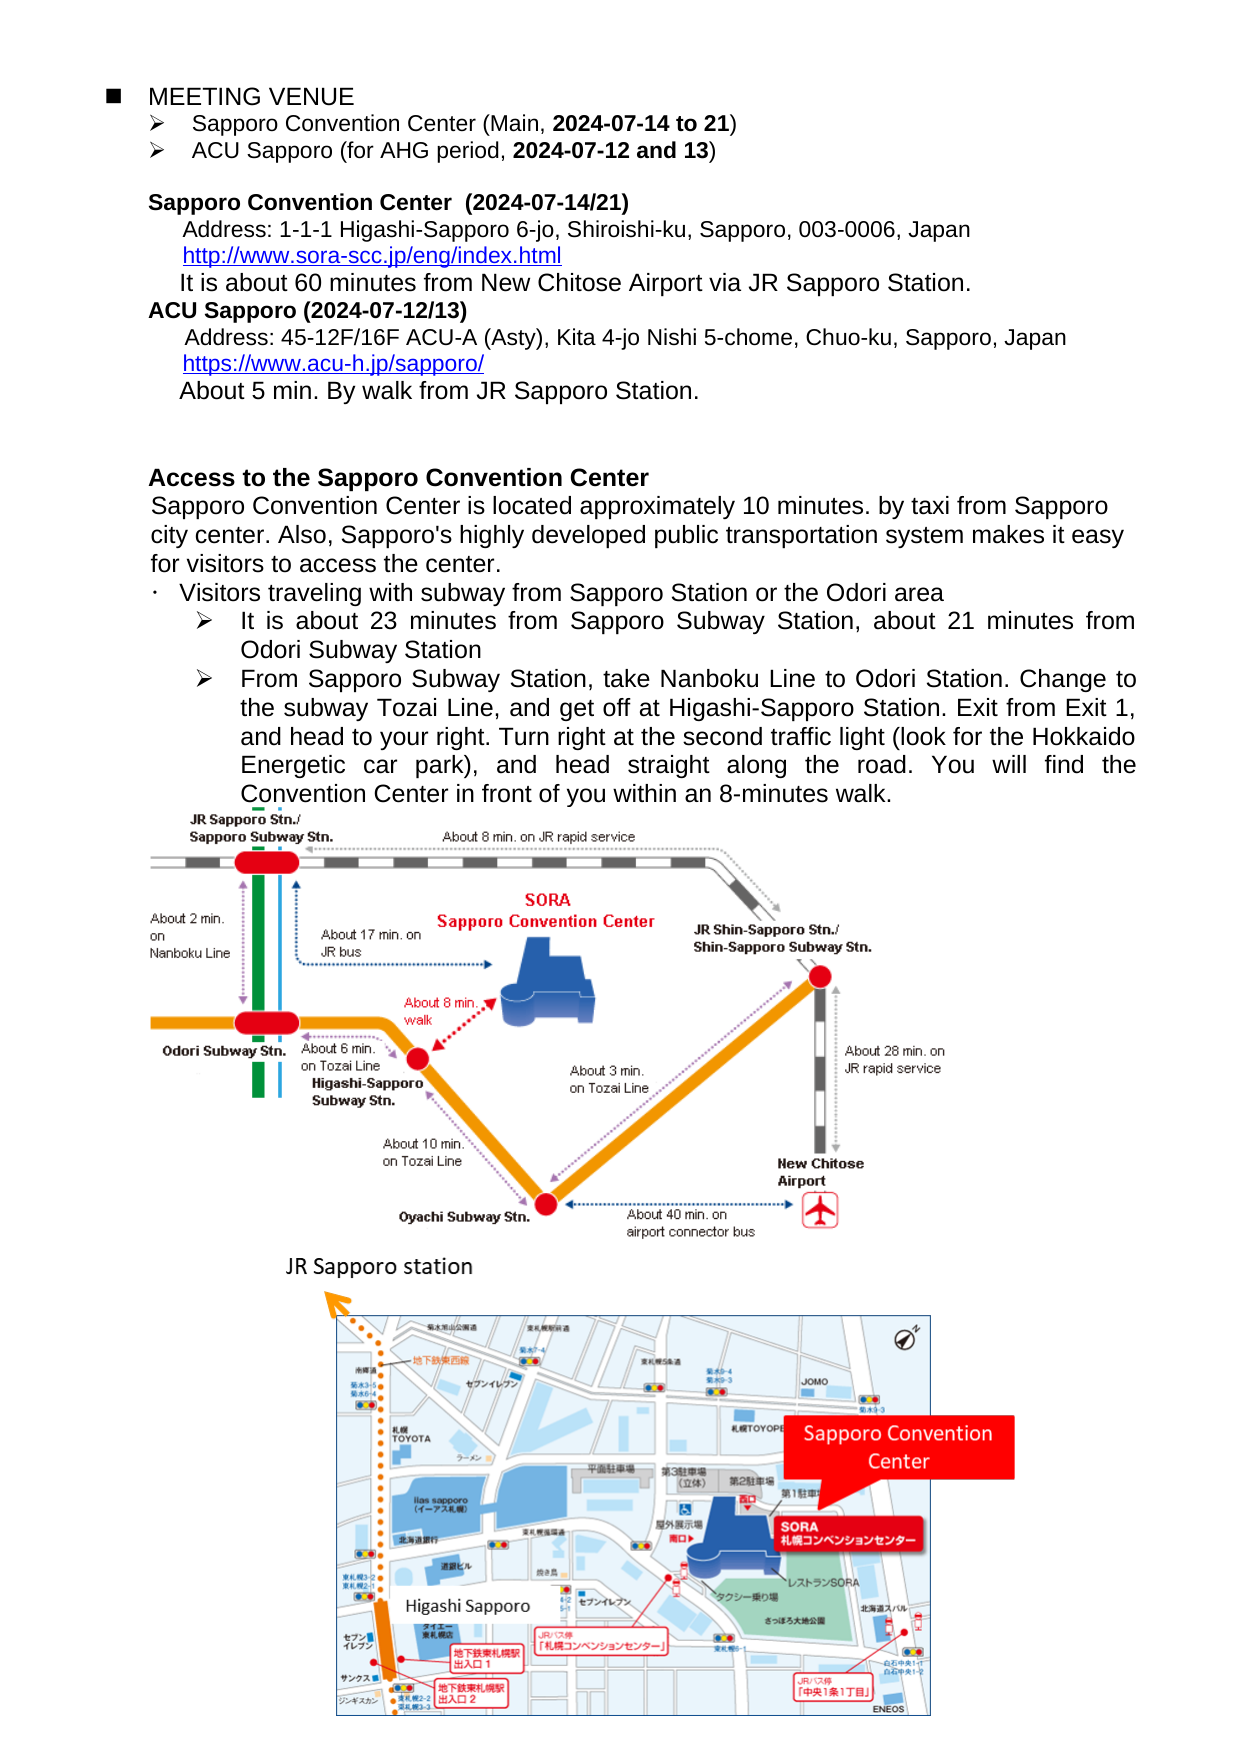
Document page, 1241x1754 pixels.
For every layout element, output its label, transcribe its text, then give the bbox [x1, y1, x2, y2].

list http://www.sora-scc.jp/eng/index.html [148, 242, 1138, 268]
list Sapporo Convention Center (Main, 2024-07-14 to 21) [148, 110, 1138, 137]
text About 5 min. By walk from JR Sapporo Station. [104, 376, 1138, 405]
list Visitors traveling with subway from Sapporo Station or the Odori area [150, 577, 1138, 606]
list Access to the Sapporo Convention Center [148, 462, 1138, 491]
list It is about 23 minutes from Sapporo Subway Station, about 21 minutes from Odori Subway Station [194, 606, 1138, 664]
list https://www.acu-h.jp/sapporo/ [148, 350, 1138, 376]
list From Sapporo Subway Station, take Nanboku Line to Odori Station. Change to the subway Tozai Line, and get off at Higashi-Sapporo Station. Exit from Exit 1, and head to your right. Turn right at the second traffic light (look for the Hokkaido Energetic car park), and head straight along the road. You will find the Convention Center in front of you within an 8-minutes walk. [194, 664, 1138, 808]
list ACU Sapporo (2024-07-12/13) [148, 297, 1138, 323]
list Address: 1-1-1 Higashi-Sapporo 6-jo, Shiroishi-ku, Sapporo, 003-0006, Japan [148, 216, 1138, 242]
list Sapporo Convention Center (2024-07-14/21) [148, 189, 1138, 216]
text Address: 45-12F/16F ACU-A (Asty), Kita 4-jo Nishi 5-chome, Chuo-ku, Sapporo, Japan [104, 323, 1138, 350]
text Sapporo Convention Center is located approximately 10 minutes. by taxi from Sapporo city center. Also, Sapporo's highly developed public transportation system makes it easy for visitors to access the center. [150, 491, 1138, 577]
picture [147, 807, 1015, 1716]
list MEETING VENUE [104, 81, 1138, 110]
text It is about 60 minutes from New Chitose Airport via JR Sapporo Station. [104, 268, 1138, 297]
list ACU Sapporo (for AHG period, 2024-07-12 and 13) [148, 137, 1138, 163]
